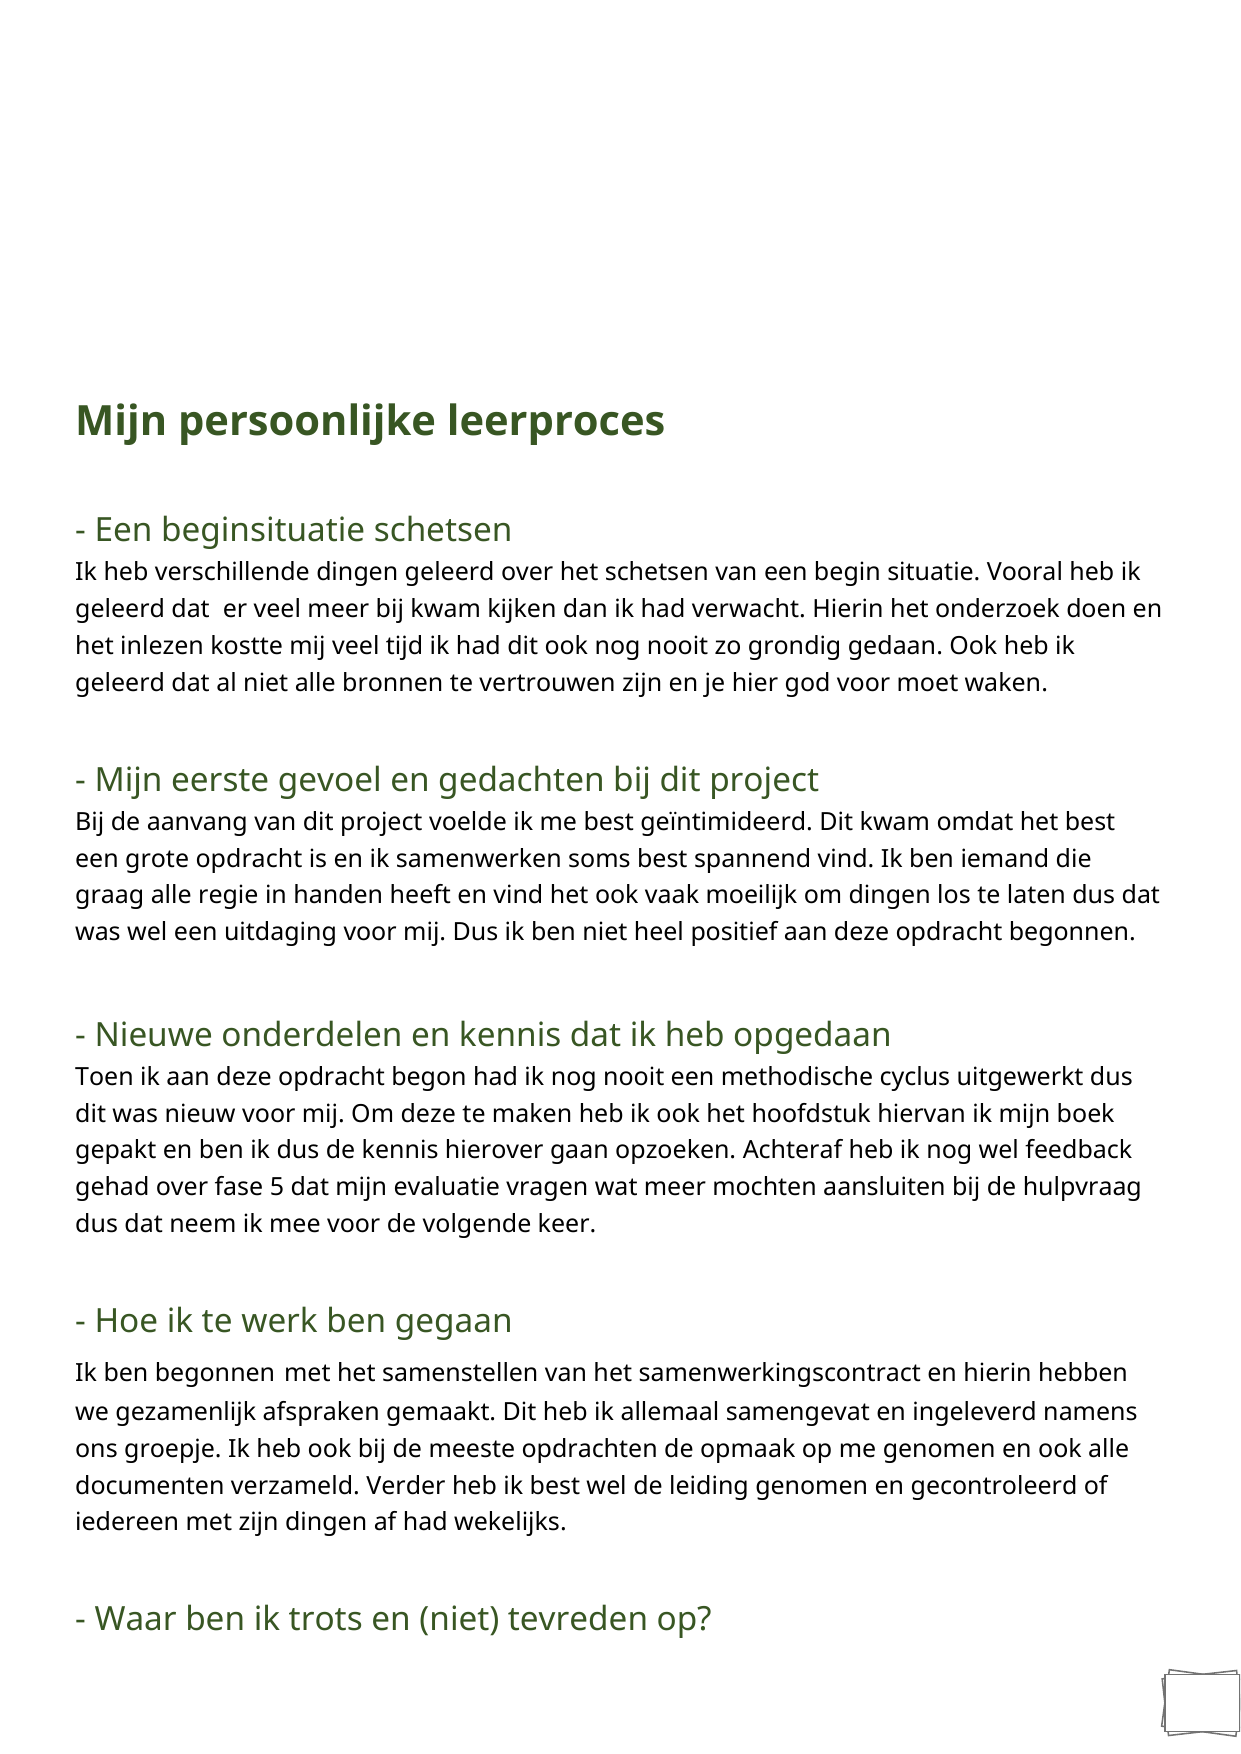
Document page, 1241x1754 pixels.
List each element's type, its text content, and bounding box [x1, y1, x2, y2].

text - Mijn eerste gevoel en gedachten bij dit project Bij de aanvang van dit project voelde ik me best geïntimideerd. Dit kwam omdat het best een grote opdracht is en ik samenwerken soms best spannend vind. Ik ben iemand die graag alle regie in handen heeft en vind het ook vaak moeilijk om dingen los te laten dus dat was wel een uitdaging voor mij. Dus ik ben niet heel positief aan deze opdracht begonnen. [75, 718, 1165, 948]
text - Nieuwe onderdelen en kennis dat ik heb opgedaan Toen ik aan deze opdracht begon had ik nog nooit een methodische cyclus uitgewerkt dus dit was nieuw voor mij. Om deze te maken heb ik ook het hoofdstuk hiervan ik mijn boek gepakt en ben ik dus de kennis hierover gaan opzoeken. Achteraf heb ik nog wel feedback gehad over fase 5 dat mijn evaluatie vragen wat meer mochten aansluiten bij de hulpvraag dus dat neem ik mee voor de volgende keer. [75, 967, 1165, 1240]
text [75, 1557, 1165, 1641]
text Mijn persoonlijke leerproces - Een beginsituatie schetsen Ik heb verschillende dingen geleerd over het schetsen van een begin situatie. Vooral heb ik geleerd dat er veel meer bij kwam kijken dan ik had verwacht. Hierin het onderzoek doen en het inlezen kostte mij veel tijd ik had dit ook nog nooit zo grondig gedaan. Ook heb ik geleerd dat al niet alle bronnen te vertrouwen zijn en je hier god voor moet waken. [75, 390, 1165, 698]
text - Hoe ik te werk ben gegaan Ik ben begonnen met het samenstellen van het samenwerkingscontract en hierin hebben we gezamenlijk afspraken gemaakt. Dit heb ik allemaal samengevat en ingeleverd namens ons groepje. Ik heb ook bij de meeste opdrachten de opmaak op me genomen en ook alle documenten verzameld. Verder heb ik best wel de leiding genomen en gecontroleerd of iedereen met zijn dingen af had wekelijks. [75, 1259, 1165, 1538]
